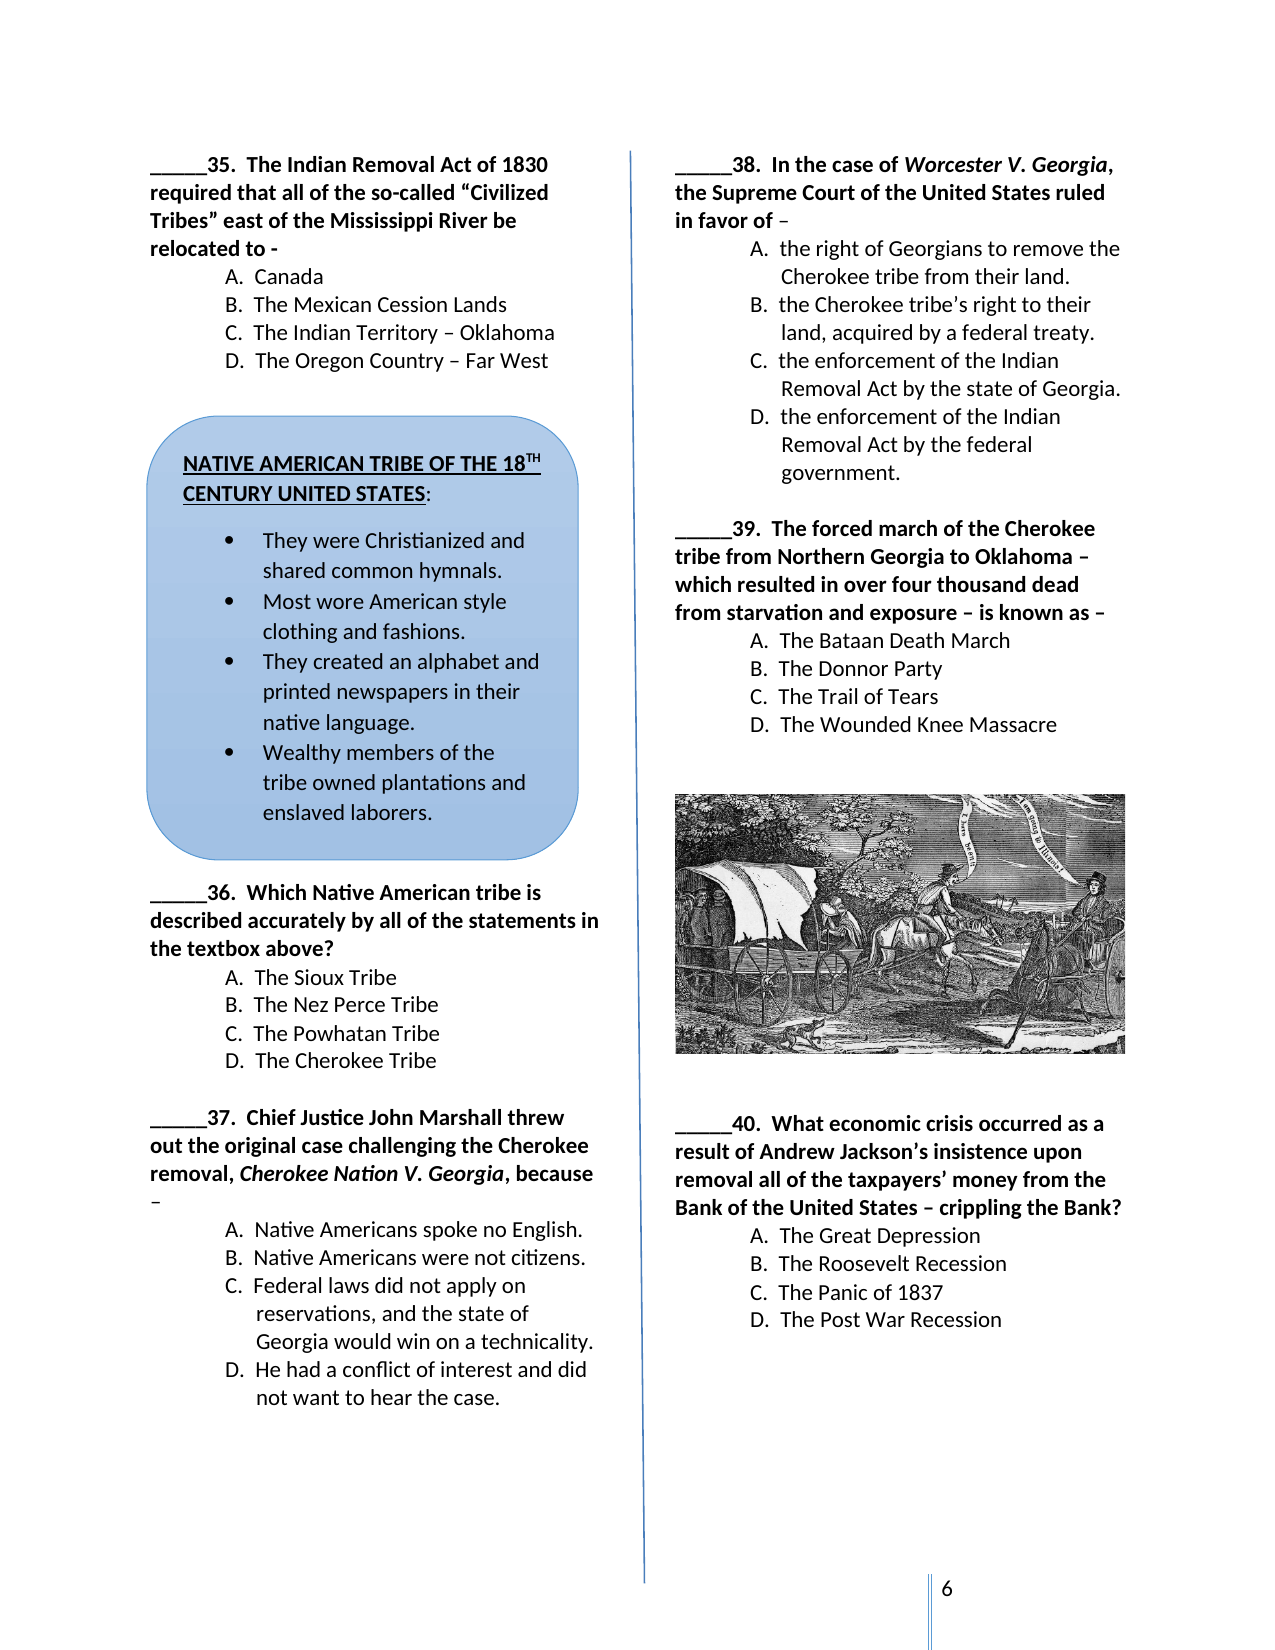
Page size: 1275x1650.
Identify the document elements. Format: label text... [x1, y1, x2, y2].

text D. He had a conflict of interest and did [150, 1355, 600, 1383]
text D. the enforcement of the Indian [675, 402, 1125, 430]
text B. Native Americans were not citizens. [150, 1243, 600, 1271]
text not want to hear the case. [150, 1383, 600, 1411]
text C. the enforcement of the Indian [675, 346, 1125, 374]
text A. Native Americans spoke no English. [150, 1215, 600, 1243]
text C. Federal laws did not apply on [150, 1271, 600, 1299]
text reservations, and the state of [150, 1299, 600, 1327]
text _____38. In the case of Worcester V. Georgia, the Supreme Court of the United States ruled in favor of – [675, 150, 1125, 234]
text C. The Indian Territory – Oklahoma [150, 318, 600, 346]
text C. The Powhatan Tribe [150, 1019, 600, 1047]
text B. the Cherokee tribe’s right to their [675, 290, 1125, 318]
text _____35. The Indian Removal Act of 1830 required that all of the so-called “Civilized Tribes” east of the Mississippi River be relocated to - A. Canada [150, 150, 600, 290]
text B. The Roosevelt Recession [675, 1249, 1125, 1278]
text B. The Donnor Party [675, 654, 1125, 682]
text Georgia would win on a technicality. [150, 1327, 600, 1355]
text _____37. Chief Justice John Marshall threw out the original case challenging the Cherokee removal, Cherokee Nation V. Georgia, because – [150, 1103, 600, 1215]
text B. The Nez Perce Tribe [150, 991, 600, 1019]
text B. The Mexican Cession Lands [150, 290, 600, 318]
picture [675, 794, 1125, 1054]
text A. The Great Depression [675, 1222, 1125, 1249]
text land, acquired by a federal treaty. [675, 318, 1125, 346]
text government. [750, 458, 1125, 486]
text _____36. Which Native American tribe is described accurately by all of the statements in the textbox above? [150, 878, 600, 963]
text _____40. What economic crisis occurred as a result of Andrew Jackson’s insistence upon removal all of the taxpayers’ money from the Bank of the United States – crippling the Bank? [675, 1109, 1125, 1222]
text Removal Act by the federal [750, 430, 1125, 458]
text _____39. The forced march of the Cherokee tribe from Northern Georgia to Oklahoma – which resulted in over four thousand dead from starvation and exposure – is known as – [675, 514, 1125, 626]
text A. The Bataan Death March [675, 626, 1125, 654]
text D. The Post War Recession [675, 1306, 1125, 1334]
text C. The Trail of Tears [675, 682, 1125, 710]
text D. The Wounded Knee Massacre [675, 710, 1125, 738]
text D. The Cherokee Tribe [150, 1047, 600, 1075]
text A. The Sioux Tribe [150, 963, 600, 991]
text Removal Act by the state of Georgia. [675, 374, 1125, 402]
text D. The Oregon Country – Far West [150, 346, 600, 374]
text Cherokee tribe from their land. [675, 262, 1125, 290]
text A. the right of Georgians to remove the [675, 234, 1125, 262]
text C. The Panic of 1837 [675, 1278, 1125, 1306]
